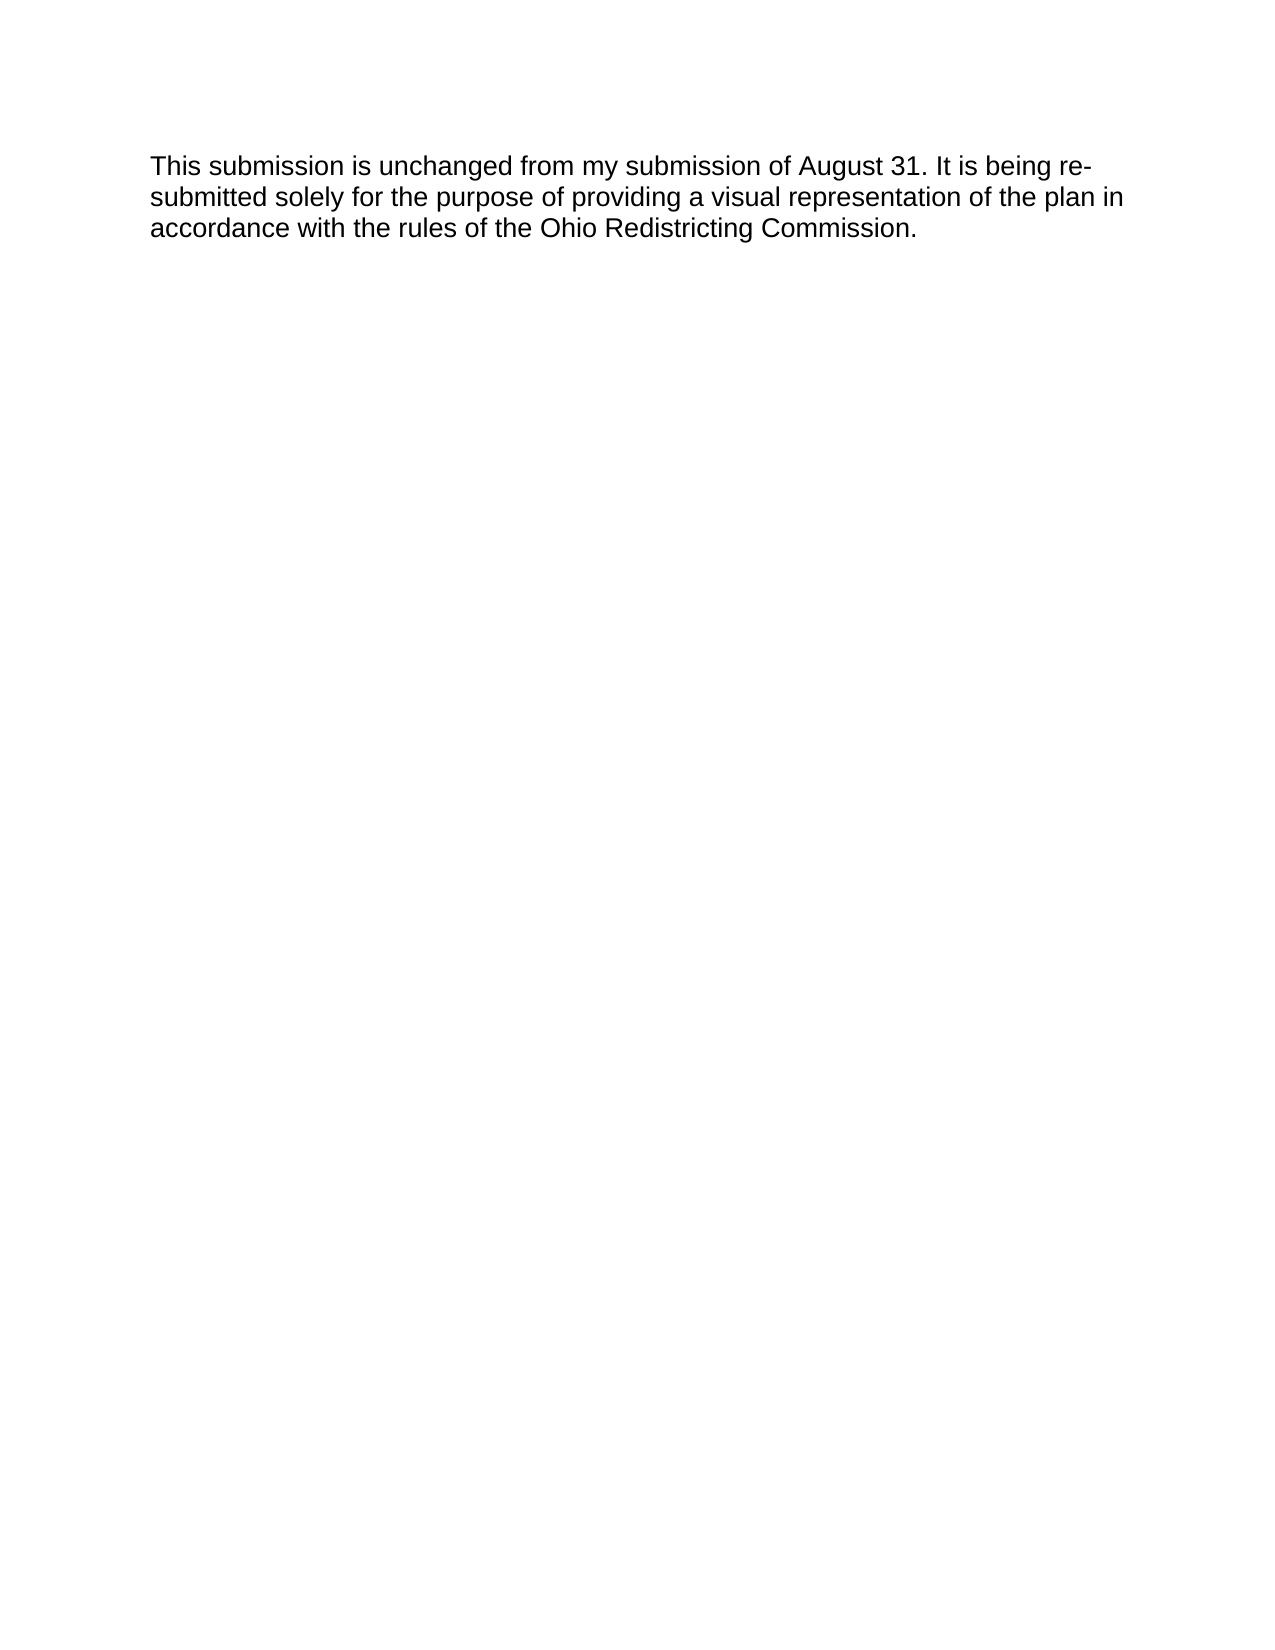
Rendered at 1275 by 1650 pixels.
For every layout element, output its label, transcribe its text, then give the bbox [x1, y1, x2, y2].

text This submission is unchanged from my submission of August 31. It is being re-submitted solely for the purpose of providing a visual representation of the plan in accordance with the rules of the Ohio Redistricting Commission. [150, 150, 1125, 244]
